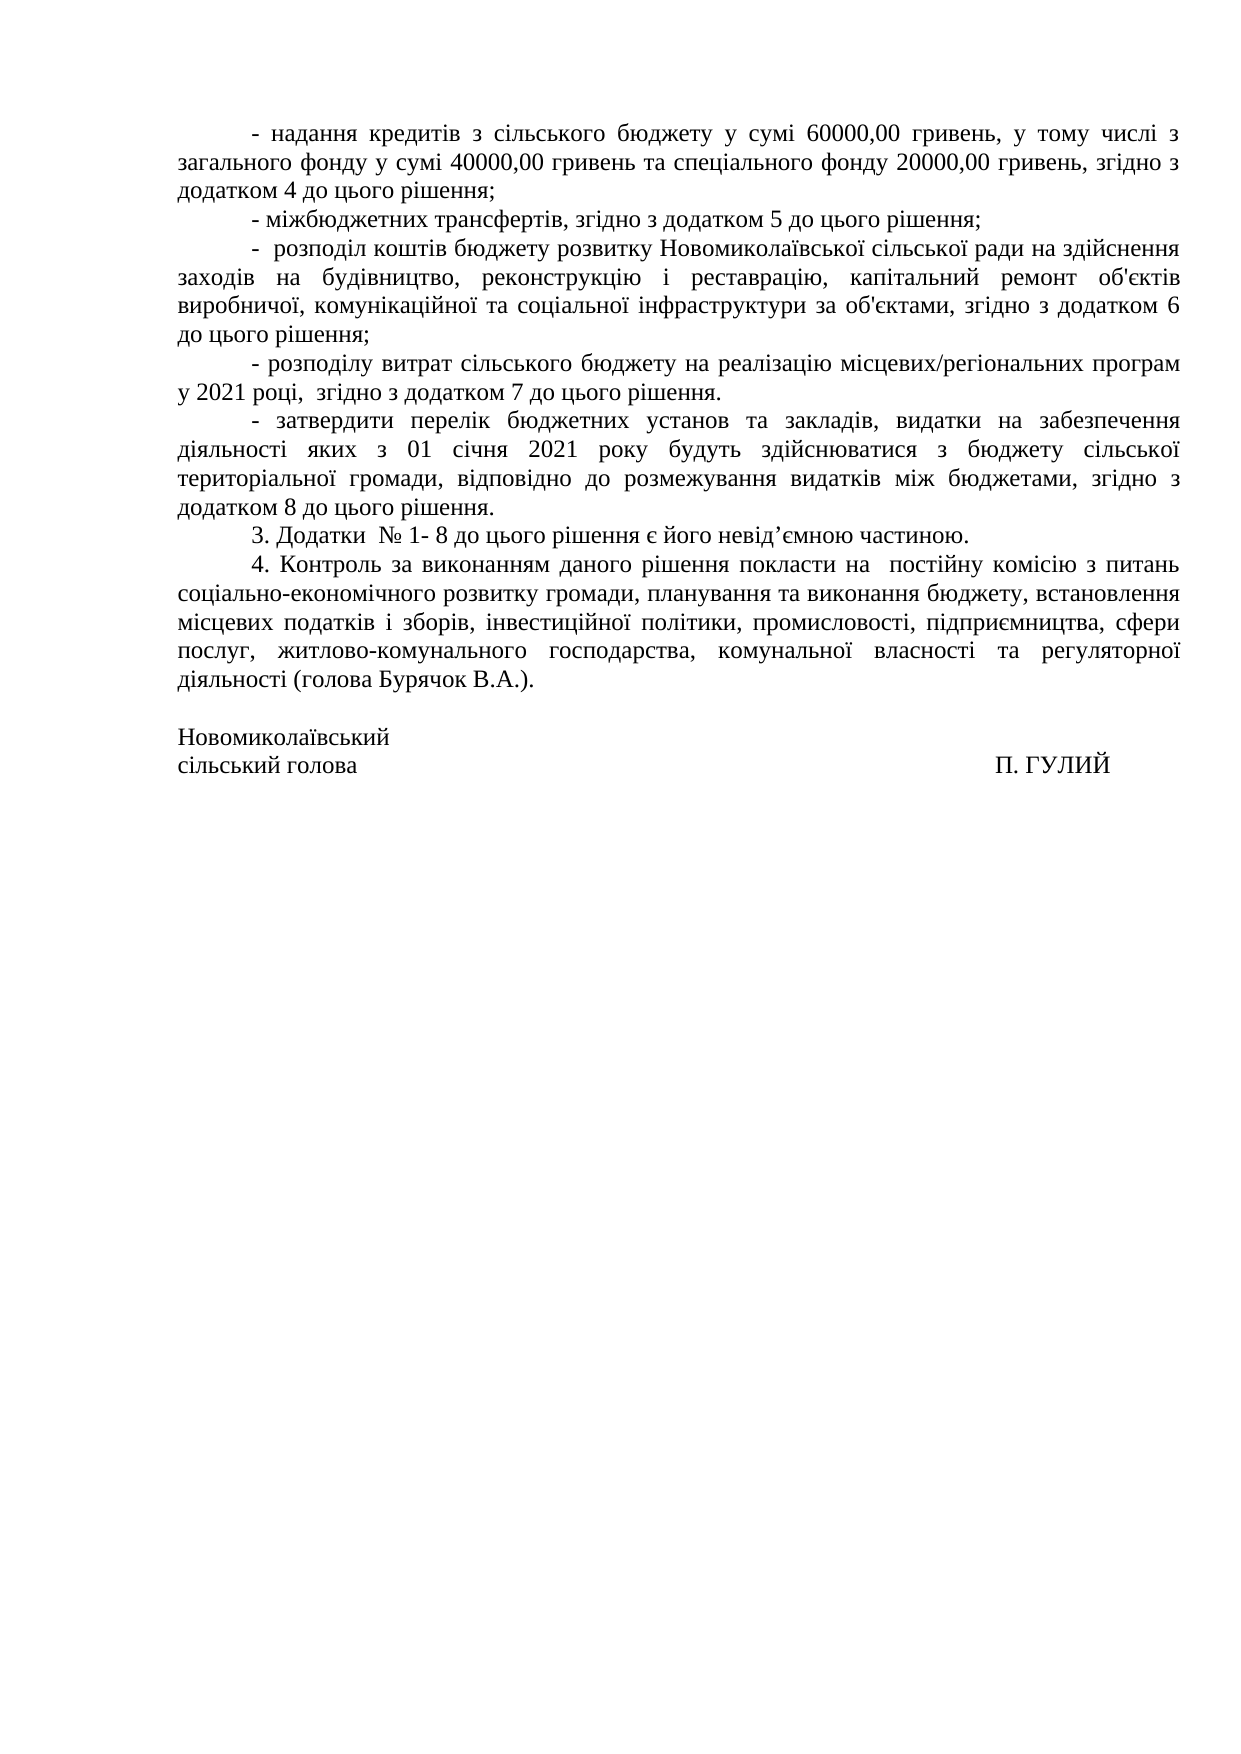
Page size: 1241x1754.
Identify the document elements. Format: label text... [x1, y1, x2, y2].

text сільський голова П. ГУЛИЙ [177, 751, 1181, 779]
text - розподілу витрат сільського бюджету на реалізацію місцевих/регіональних програм у 2021 році, згідно з додатком 7 до цього рішення. [177, 348, 1181, 406]
text - затвердити перелік бюджетних установ та закладів, видатки на забезпечення діяльності яких з 01 січня 2021 року будуть здійснюватися з бюджету сільської територіальної громади, відповідно до розмежування видатків між бюджетами, згідно з додатком 8 до цього рішення. [177, 406, 1181, 521]
text 3. Додатки № 1- 8 до цього рішення є його невід’ємною частиною. [177, 521, 1181, 549]
text - надання кредитів з сільського бюджету у сумі 60000,00 гривень, у тому числі з загального фонду у сумі 40000,00 гривень та спеціального фонду 20000,00 гривень, згідно з додатком 4 до цього рішення; [177, 118, 1181, 204]
text - розподіл коштів бюджету розвитку Новомиколаївської сільської ради на здійснення заходів на будівництво, реконструкцію і реставрацію, капітальний ремонт об'єктів виробничої, комунікаційної та соціальної інфраструктури за об'єктами, згідно з додатком 6 до цього рішення; [177, 233, 1181, 348]
text Новомиколаївський [177, 722, 1181, 751]
text 4. Контроль за виконанням даного рішення покласти на постійну комісію з питань соціально-економічного розвитку громади, планування та виконання бюджету, встановлення місцевих податків і зборів, інвестиційної політики, промисловості, підприємництва, сфери послуг, житлово-комунального господарства, комунальної власності та регуляторної діяльності (голова Бурячок В.А.). [177, 549, 1181, 693]
text - міжбюджетних трансфертів, згідно з додатком 5 до цього рішення; [177, 204, 1181, 233]
